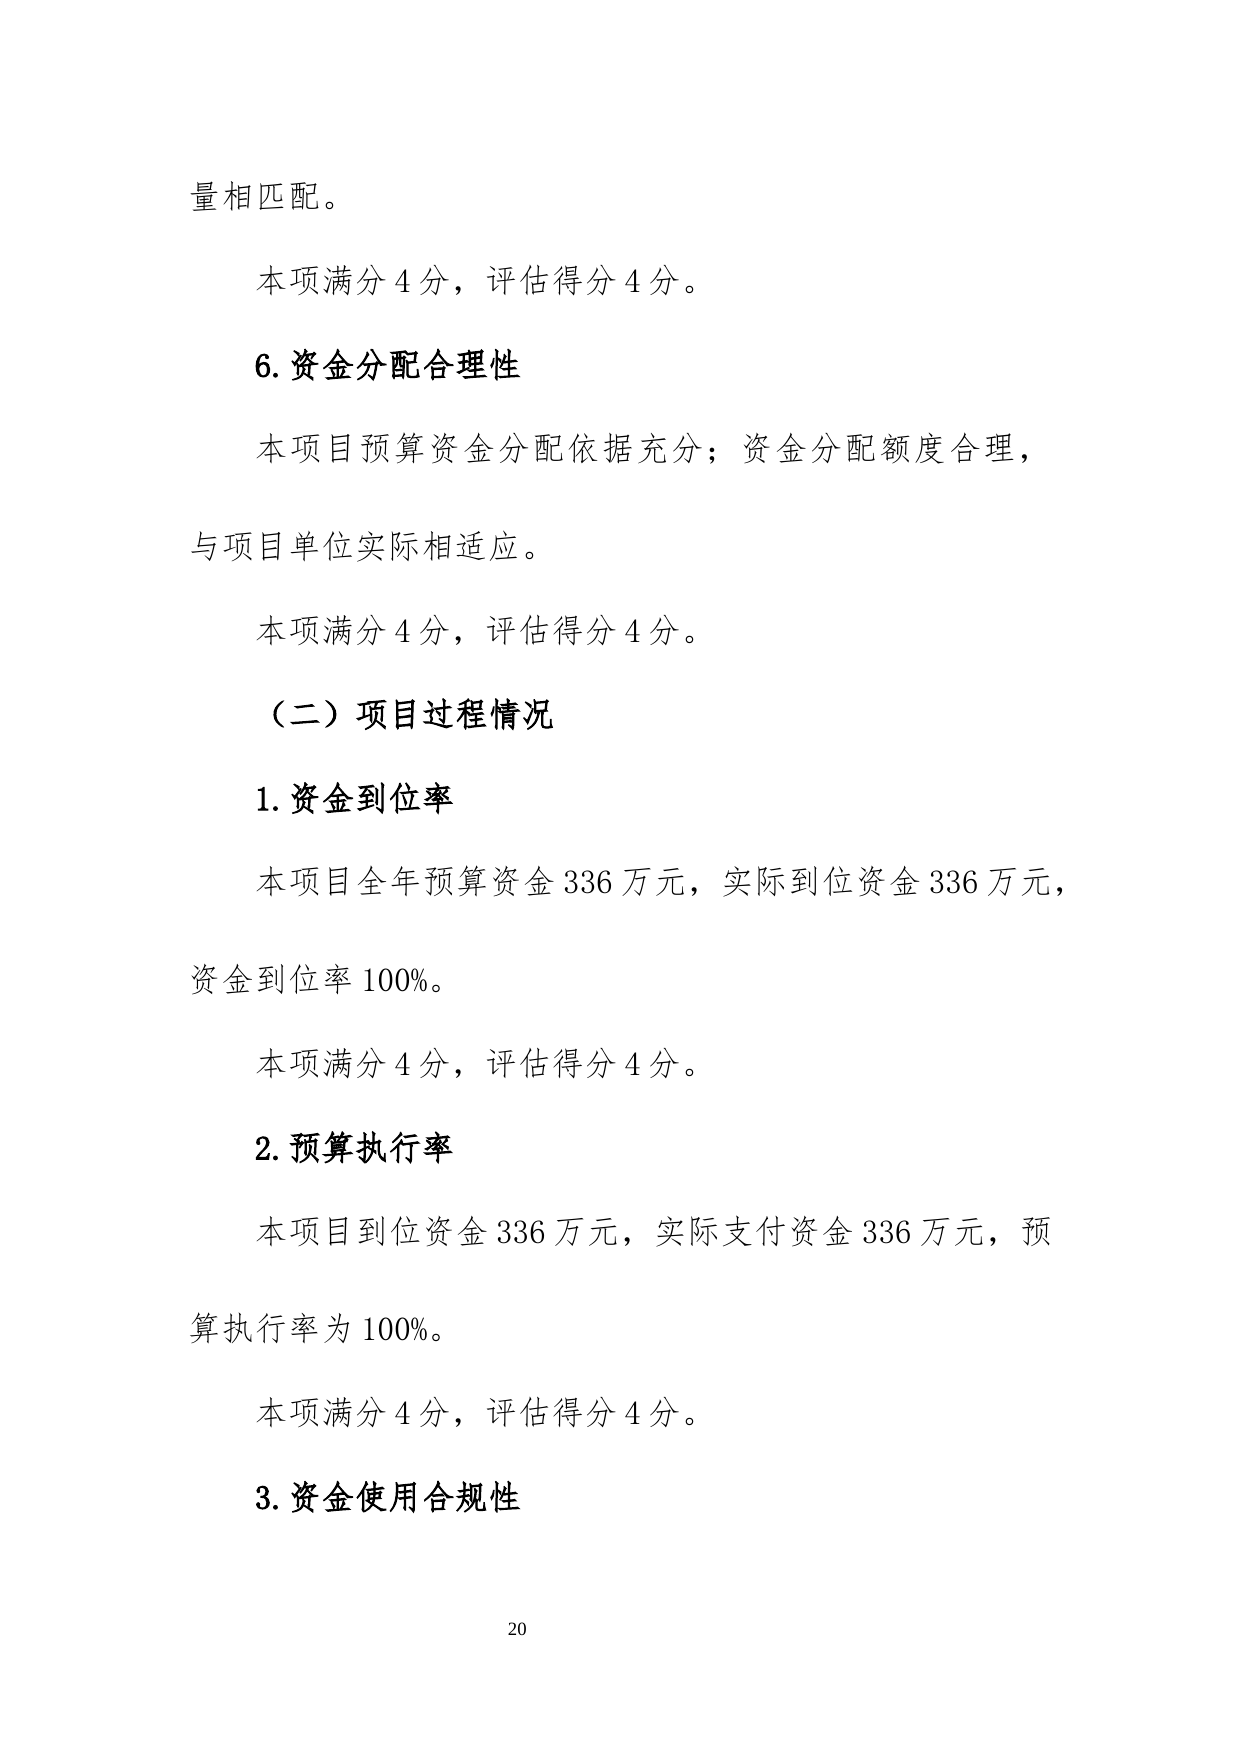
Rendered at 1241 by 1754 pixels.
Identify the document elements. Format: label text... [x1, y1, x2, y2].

text 本项满分4分，评估得分4分。 [187, 595, 1053, 660]
text 3.资金使用合规性 [187, 1462, 1053, 1527]
text 1.资金到位率 [187, 763, 1053, 828]
text 本项满分4分，评估得分4分。 [187, 1029, 1053, 1094]
text 6.资金分配合理性 [187, 330, 1053, 395]
text 本项目到位资金336万元，实际支付资金336万元，预算执行率为100%。 [187, 1197, 1053, 1359]
text 本项满分4分，评估得分4分。 [187, 246, 1053, 311]
text 本项目预算资金分配依据充分；资金分配额度合理，与项目单位实际相适应。 [187, 414, 1053, 576]
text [187, 162, 1053, 227]
subtitle （二）项目过程情况 [187, 679, 1053, 744]
text 本项满分4分，评估得分4分。 [187, 1378, 1053, 1443]
text 2.预算执行率 [187, 1113, 1053, 1178]
text 本项目全年预算资金336万元，实际到位资金336万元，资金到位率100%。 [187, 847, 1053, 1010]
